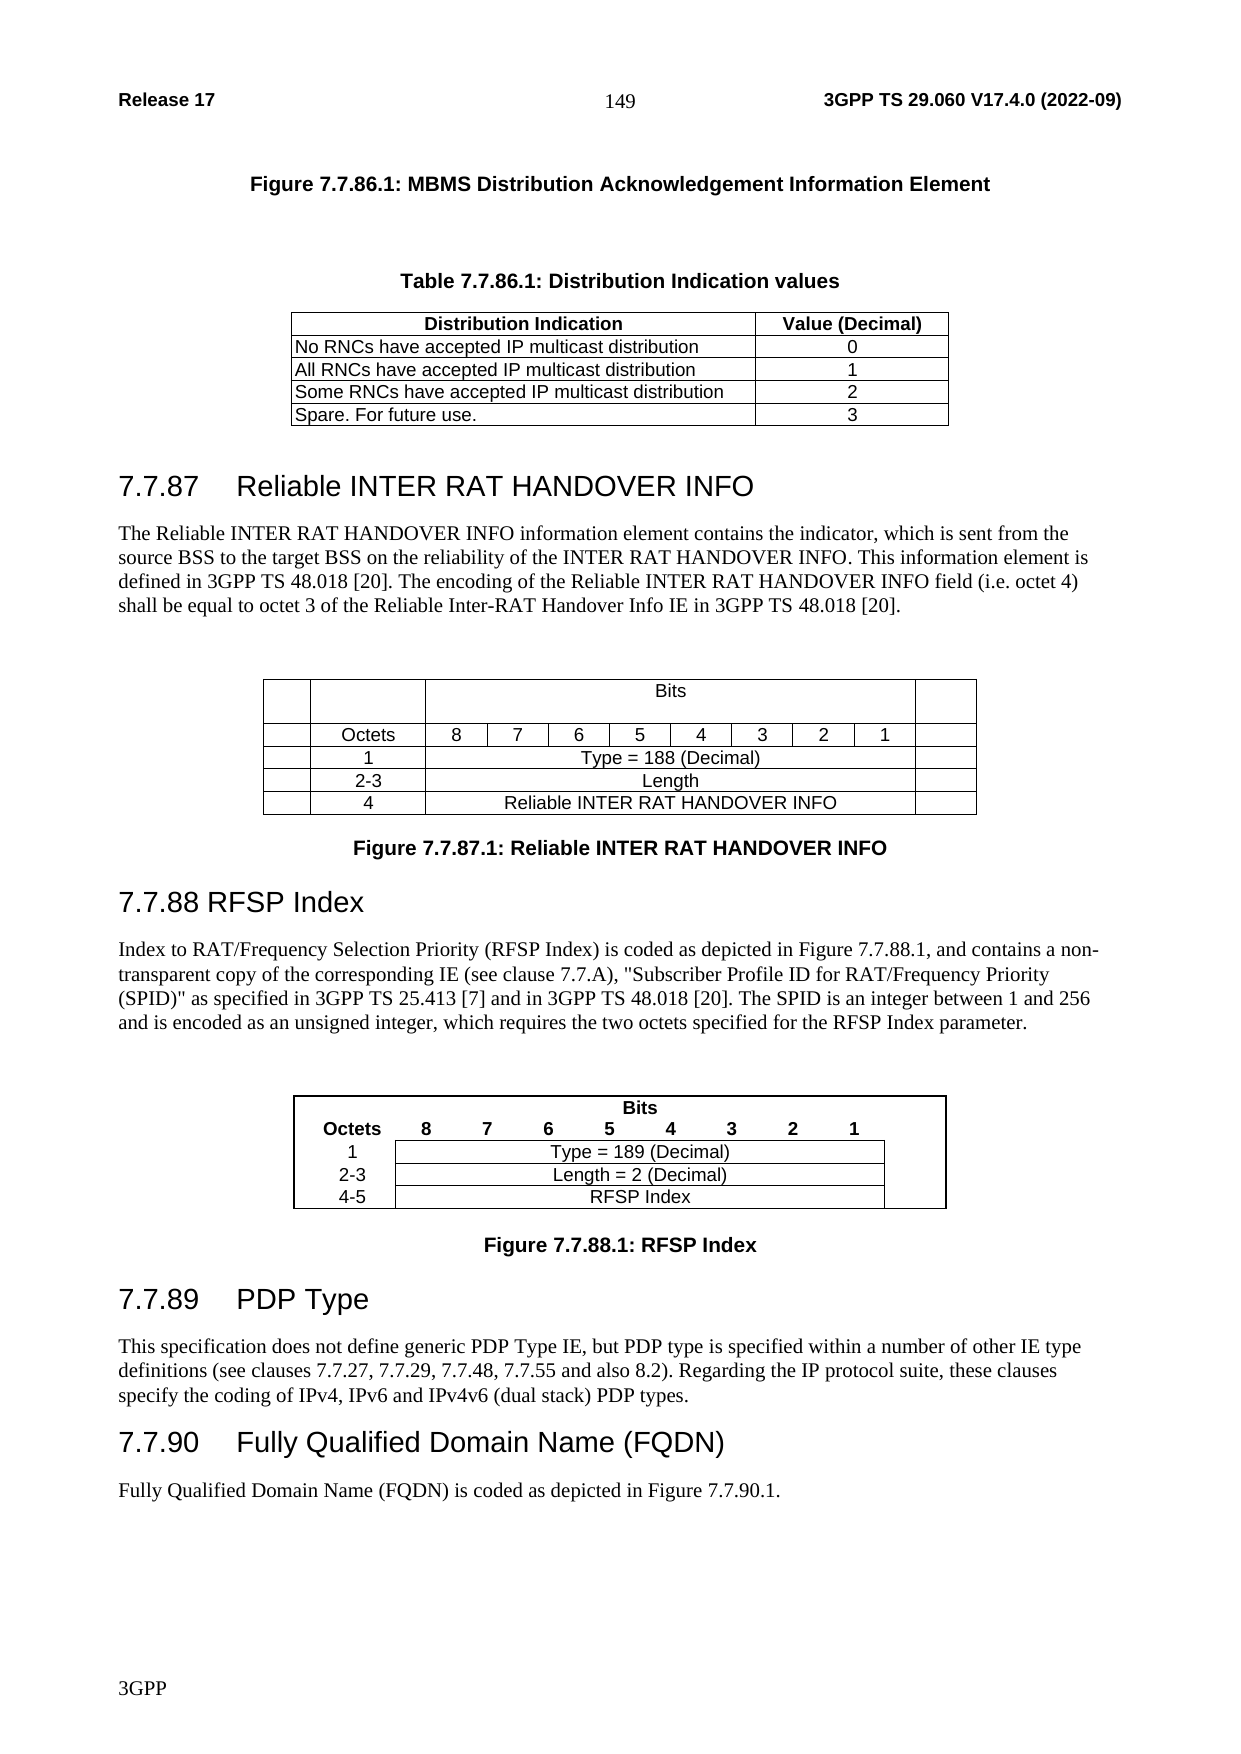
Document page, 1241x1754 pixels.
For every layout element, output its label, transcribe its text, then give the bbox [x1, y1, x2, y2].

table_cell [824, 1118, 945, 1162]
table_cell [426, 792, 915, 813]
text The Reliable INTER RAT HANDOVER INFO information element contains the indicator, which is sent from the source BSS to the target BSS on the reliability of the INTER RAT HANDOVER INFO. This information element is defined in 3GPP TS 48.018 [20]. The encoding of the Reliable INTER RAT HANDOVER INFO field (i.e. octet 4) shall be equal to octet 3 of the Reliable Inter-RAT Handover Info IE in 3GPP TS 48.018 [20]. [118, 521, 1122, 617]
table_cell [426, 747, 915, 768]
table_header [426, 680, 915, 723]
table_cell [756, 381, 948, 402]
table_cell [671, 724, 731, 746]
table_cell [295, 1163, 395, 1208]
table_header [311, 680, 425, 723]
text Fully Qualified Domain Name (FQDN) is coded as depicted in Figure 7.7.90.1. [118, 1478, 1122, 1502]
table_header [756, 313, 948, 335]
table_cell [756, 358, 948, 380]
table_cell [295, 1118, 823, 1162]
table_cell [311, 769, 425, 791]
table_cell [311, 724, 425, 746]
text This specification does not define generic PDP Type IE, but PDP type is specified within a number of other IE type definitions (see clauses 7.7.27, 7.7.29, 7.7.48, 7.7.55 and also 8.2). Regarding the IP protocol suite, these clauses specify the coding of IPv4, IPv6 and IPv4v6 (dual stack) PDP types. [118, 1334, 1122, 1407]
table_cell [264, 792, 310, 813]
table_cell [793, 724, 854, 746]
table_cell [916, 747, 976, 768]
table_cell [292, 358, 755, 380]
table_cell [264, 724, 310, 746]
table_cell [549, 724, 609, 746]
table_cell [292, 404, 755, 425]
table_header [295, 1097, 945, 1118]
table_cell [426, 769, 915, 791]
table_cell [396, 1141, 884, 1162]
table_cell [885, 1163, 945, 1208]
text Index to RAT/Frequency Selection Priority (RFSP Index) is coded as depicted in Figure 7.7.88.1, and contains a non-transparent copy of the corresponding IE (see clause 7.7.A), "Subscriber Profile ID for RAT/Frequency Priority (SPID)" as specified in 3GPP TS 25.413 [7] and in 3GPP TS 48.018 [20]. The SPID is an integer between 1 and 256 and is encoded as an unsigned integer, which requires the two octets specified for the RFSP Index parameter. [118, 937, 1122, 1034]
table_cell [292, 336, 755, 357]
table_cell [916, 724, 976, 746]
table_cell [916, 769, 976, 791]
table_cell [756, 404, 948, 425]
subtitle 7.7.89 PDP Type [118, 1282, 1122, 1316]
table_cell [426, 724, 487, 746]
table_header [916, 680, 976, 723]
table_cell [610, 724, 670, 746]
text Figure 7.7.87.1: Reliable INTER RAT HANDOVER INFO [118, 836, 1122, 860]
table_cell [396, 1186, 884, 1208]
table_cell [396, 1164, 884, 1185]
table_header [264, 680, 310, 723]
subtitle 7.7.87 Reliable INTER RAT HANDOVER INFO [118, 469, 1122, 502]
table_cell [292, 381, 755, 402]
subtitle 7.7.88 RFSP Index [118, 885, 1122, 919]
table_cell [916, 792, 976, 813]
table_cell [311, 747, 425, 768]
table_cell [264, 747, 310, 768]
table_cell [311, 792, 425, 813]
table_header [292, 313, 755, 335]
text Table 7.7.86.1: Distribution Indication values [118, 269, 1122, 293]
subtitle 7.7.90 Fully Qualified Domain Name (FQDN) [118, 1425, 1122, 1459]
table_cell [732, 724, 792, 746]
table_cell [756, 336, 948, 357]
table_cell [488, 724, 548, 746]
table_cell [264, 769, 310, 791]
text Figure 7.7.86.1: MBMS Distribution Acknowledgement Information Element [118, 147, 1122, 195]
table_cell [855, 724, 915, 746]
text Figure 7.7.88.1: RFSP Index [118, 1209, 1122, 1257]
